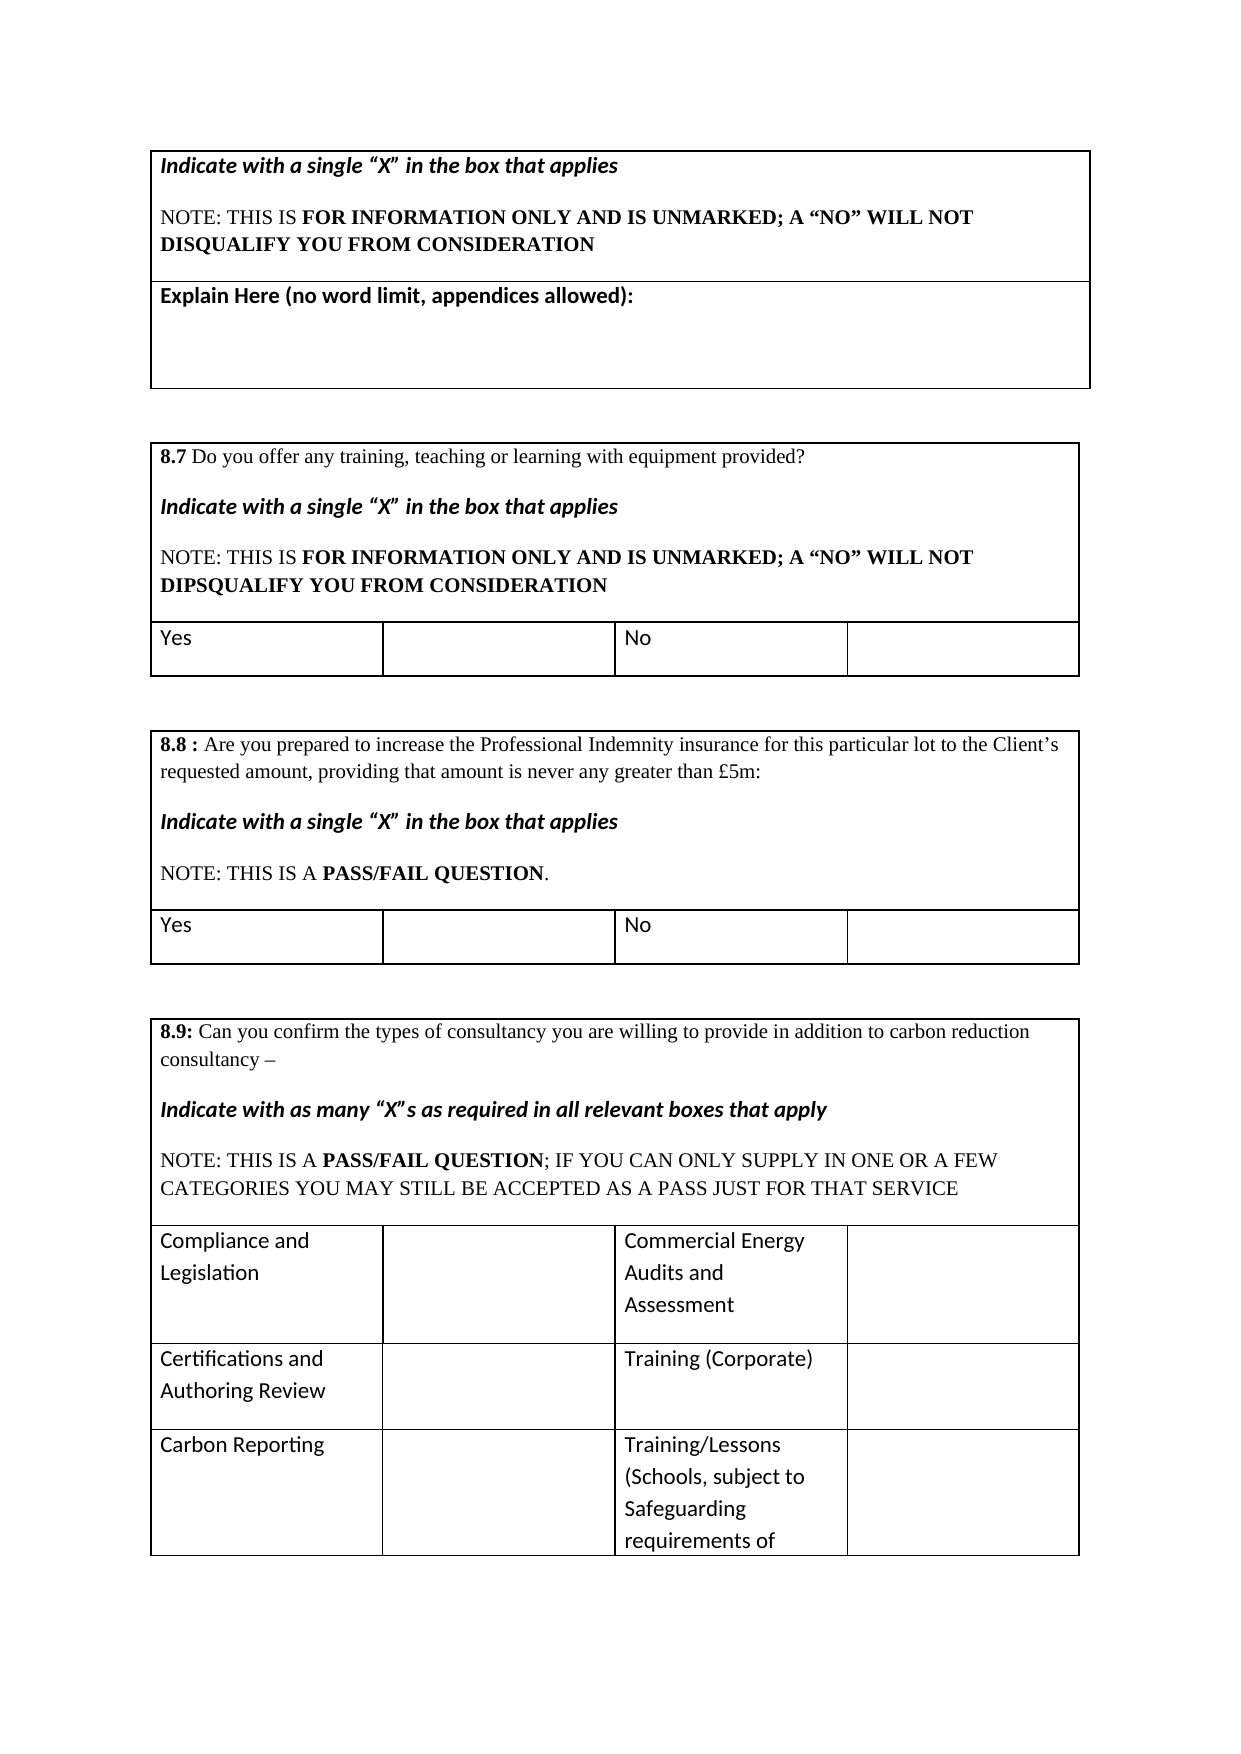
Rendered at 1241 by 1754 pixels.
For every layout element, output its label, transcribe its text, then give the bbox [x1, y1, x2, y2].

table_cell Training (Corporate) [616, 1344, 847, 1429]
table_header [152, 152, 1089, 281]
table_cell Certifications and Authoring Review [152, 1344, 382, 1429]
table_cell [384, 623, 614, 675]
table_cell [383, 1344, 614, 1429]
table_cell [383, 1430, 614, 1555]
table_cell [848, 911, 1078, 963]
table_cell [384, 911, 614, 963]
table_cell [848, 1430, 1078, 1555]
table_header 8.9: Can you confirm the types of consultancy you are willing to provide in addition to carbon reduction consultancy – Indicate with as many “X”s as required in all relevant boxes that apply NOTE: THIS IS A PASS/FAIL QUESTION; IF YOU CAN ONLY SUPPLY IN ONE OR A FEW CATEGORIES YOU MAY STILL BE ACCEPTED AS A PASS JUST FOR THAT SERVICE [152, 1020, 1078, 1224]
table_header 8.8 : Are you prepared to increase the Professional Indemnity insurance for this particular lot to the Client’s requested amount, providing that amount is never any greater than £5m: Indicate with a single “X” in the box that applies NOTE: THIS IS A PASS/FAIL QUESTION. [152, 732, 1078, 909]
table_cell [616, 1430, 847, 1555]
table_cell No [616, 623, 847, 675]
table_cell Commercial Energy Audits and Assessment [616, 1226, 847, 1343]
table_cell [848, 1344, 1078, 1429]
table_cell Compliance and Legislation [152, 1226, 382, 1343]
table_cell No [616, 911, 847, 963]
table_cell [848, 1226, 1078, 1343]
table_cell Carbon Reporting [152, 1430, 382, 1555]
table_cell Yes [152, 911, 382, 963]
table_cell Yes [152, 623, 382, 675]
table_cell [384, 1226, 614, 1343]
table_header 8.7 Do you offer any training, teaching or learning with equipment provided? Indicate with a single “X” in the box that applies NOTE: THIS IS FOR INFORMATION ONLY AND IS UNMARKED; A “NO” WILL NOT DIPSQUALIFY YOU FROM CONSIDERATION [152, 444, 1078, 621]
table_cell Explain Here (no word limit, appendices allowed): [152, 282, 1089, 387]
table_cell [848, 623, 1078, 675]
